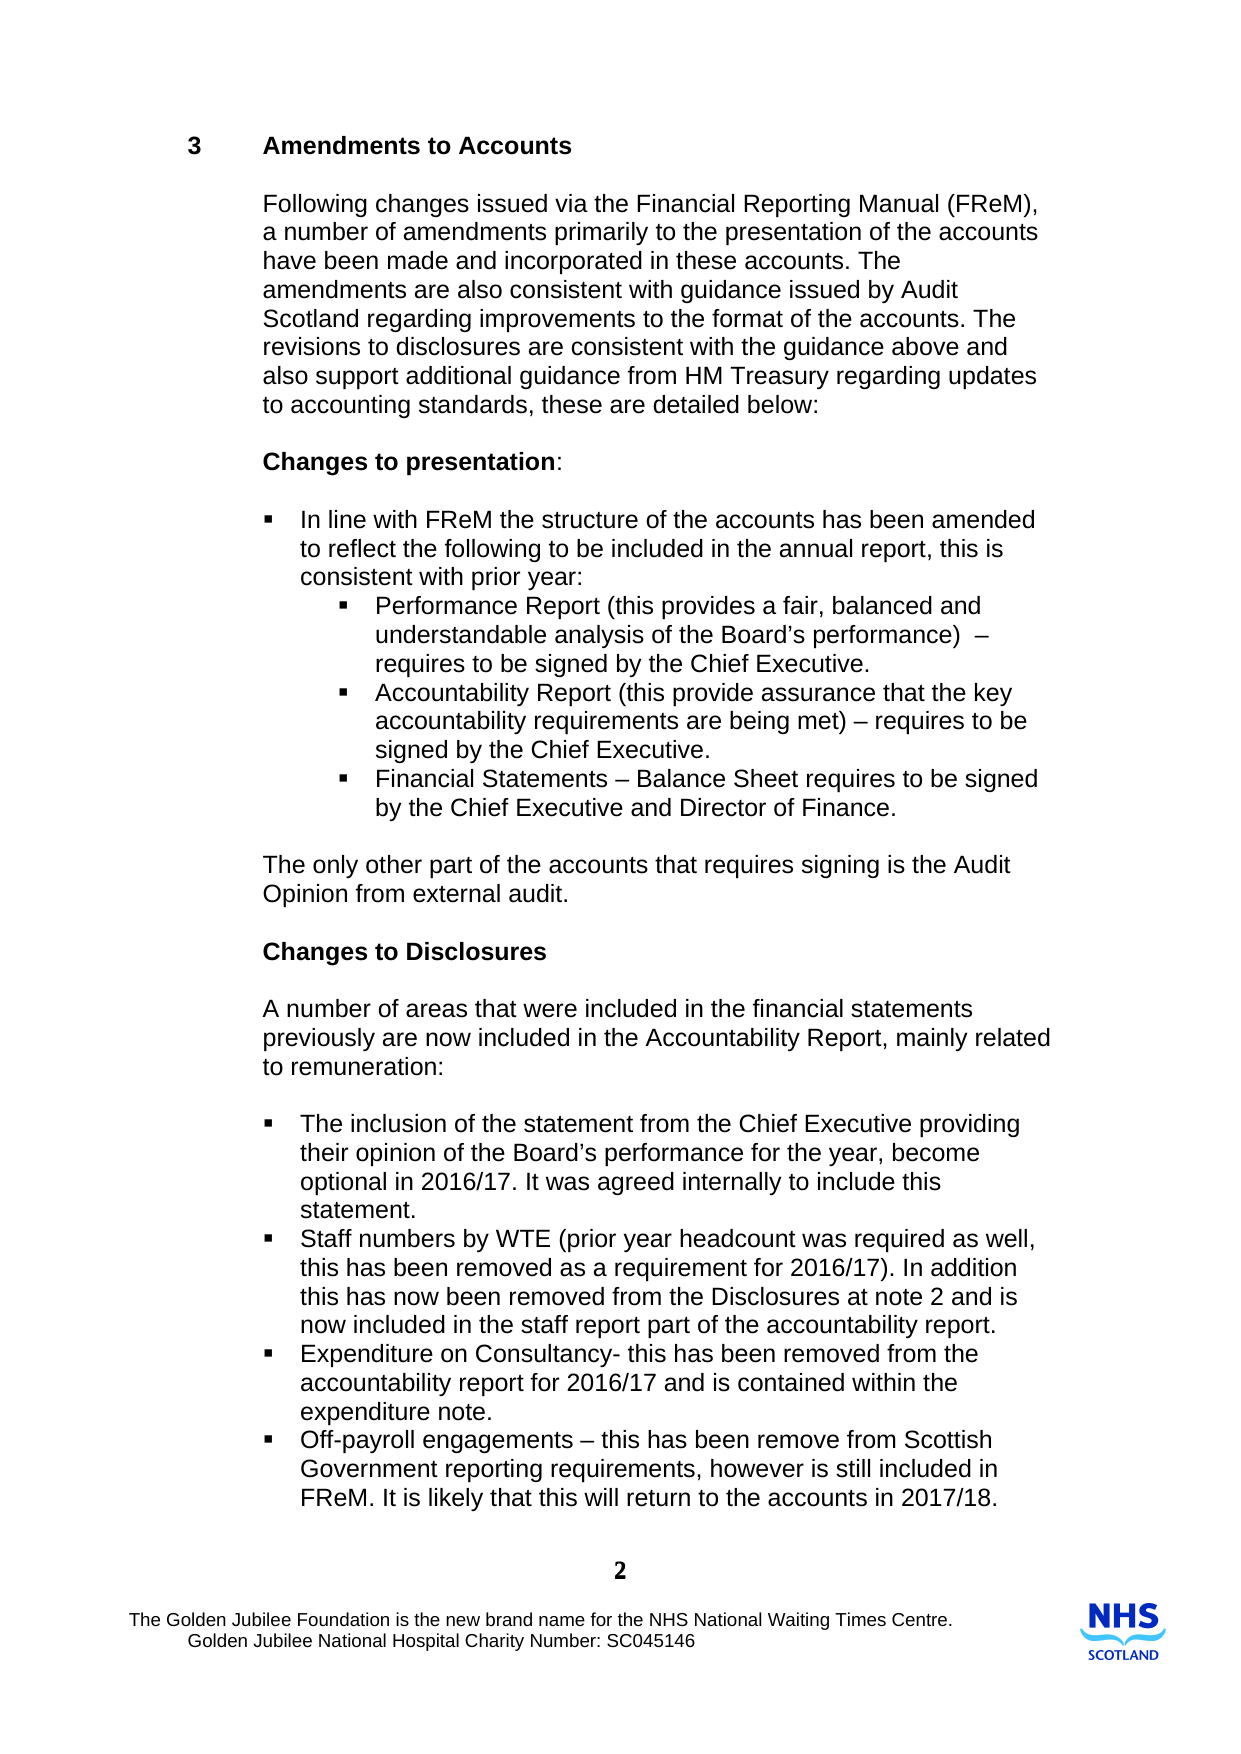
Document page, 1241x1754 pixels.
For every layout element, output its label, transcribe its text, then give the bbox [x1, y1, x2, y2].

list In line with FReM the structure of the accounts has been amended to reflect the following to be included in the annual report, this is consistent with prior year: [262, 505, 1053, 591]
list The inclusion of the statement from the Chief Executive providing their opinion of the Board’s performance for the year, become optional in 2016/17. It was agreed internally to include this statement. [262, 1109, 1053, 1224]
list Staff numbers by WTE (prior year headcount was required as well, this has been removed as a requirement for 2016/17). In addition this has now been removed from the Disclosures at note 2 and is now included in the staff report part of the accountability report. [262, 1224, 1053, 1339]
subtitle Amendments to Accounts [187, 131, 1053, 160]
list Financial Statements – Balance Sheet requires to be signed by the Chief Executive and Director of Finance. [337, 764, 1053, 821]
text A number of areas that were included in the financial statements previously are now included in the Accountability Report, mainly related to remuneration: [262, 994, 1053, 1080]
text Following changes issued via the Financial Reporting Manual (FReM), a number of amendments primarily to the presentation of the accounts have been made and incorporated in these accounts. The amendments are also consistent with guidance issued by Audit Scotland regarding improvements to the format of the accounts. The revisions to disclosures are consistent with the guidance above and also support additional guidance from HM Treasury regarding updates to accounting standards, these are detailed below: [262, 188, 1053, 418]
list Off-payroll engagements – this has been remove from Scottish Government reporting requirements, however is still included in FReM. It is likely that this will return to the accounts in 2017/18. [262, 1426, 1053, 1512]
list Expenditure on Consultancy- this has been removed from the accountability report for 2016/17 and is contained within the expenditure note. [262, 1339, 1053, 1426]
text The only other part of the accounts that requires signing is the Audit Opinion from external audit. [262, 850, 1053, 908]
picture [1080, 1603, 1166, 1660]
list Performance Report (this provides a fair, balanced and understandable analysis of the Board’s performance) – requires to be signed by the Chief Executive. [337, 591, 1053, 677]
list Accountability Report (this provide assurance that the key accountability requirements are being met) – requires to be signed by the Chief Executive. [337, 677, 1053, 764]
text Changes to Disclosures [262, 936, 1053, 965]
text Changes to presentation: [262, 447, 1053, 476]
